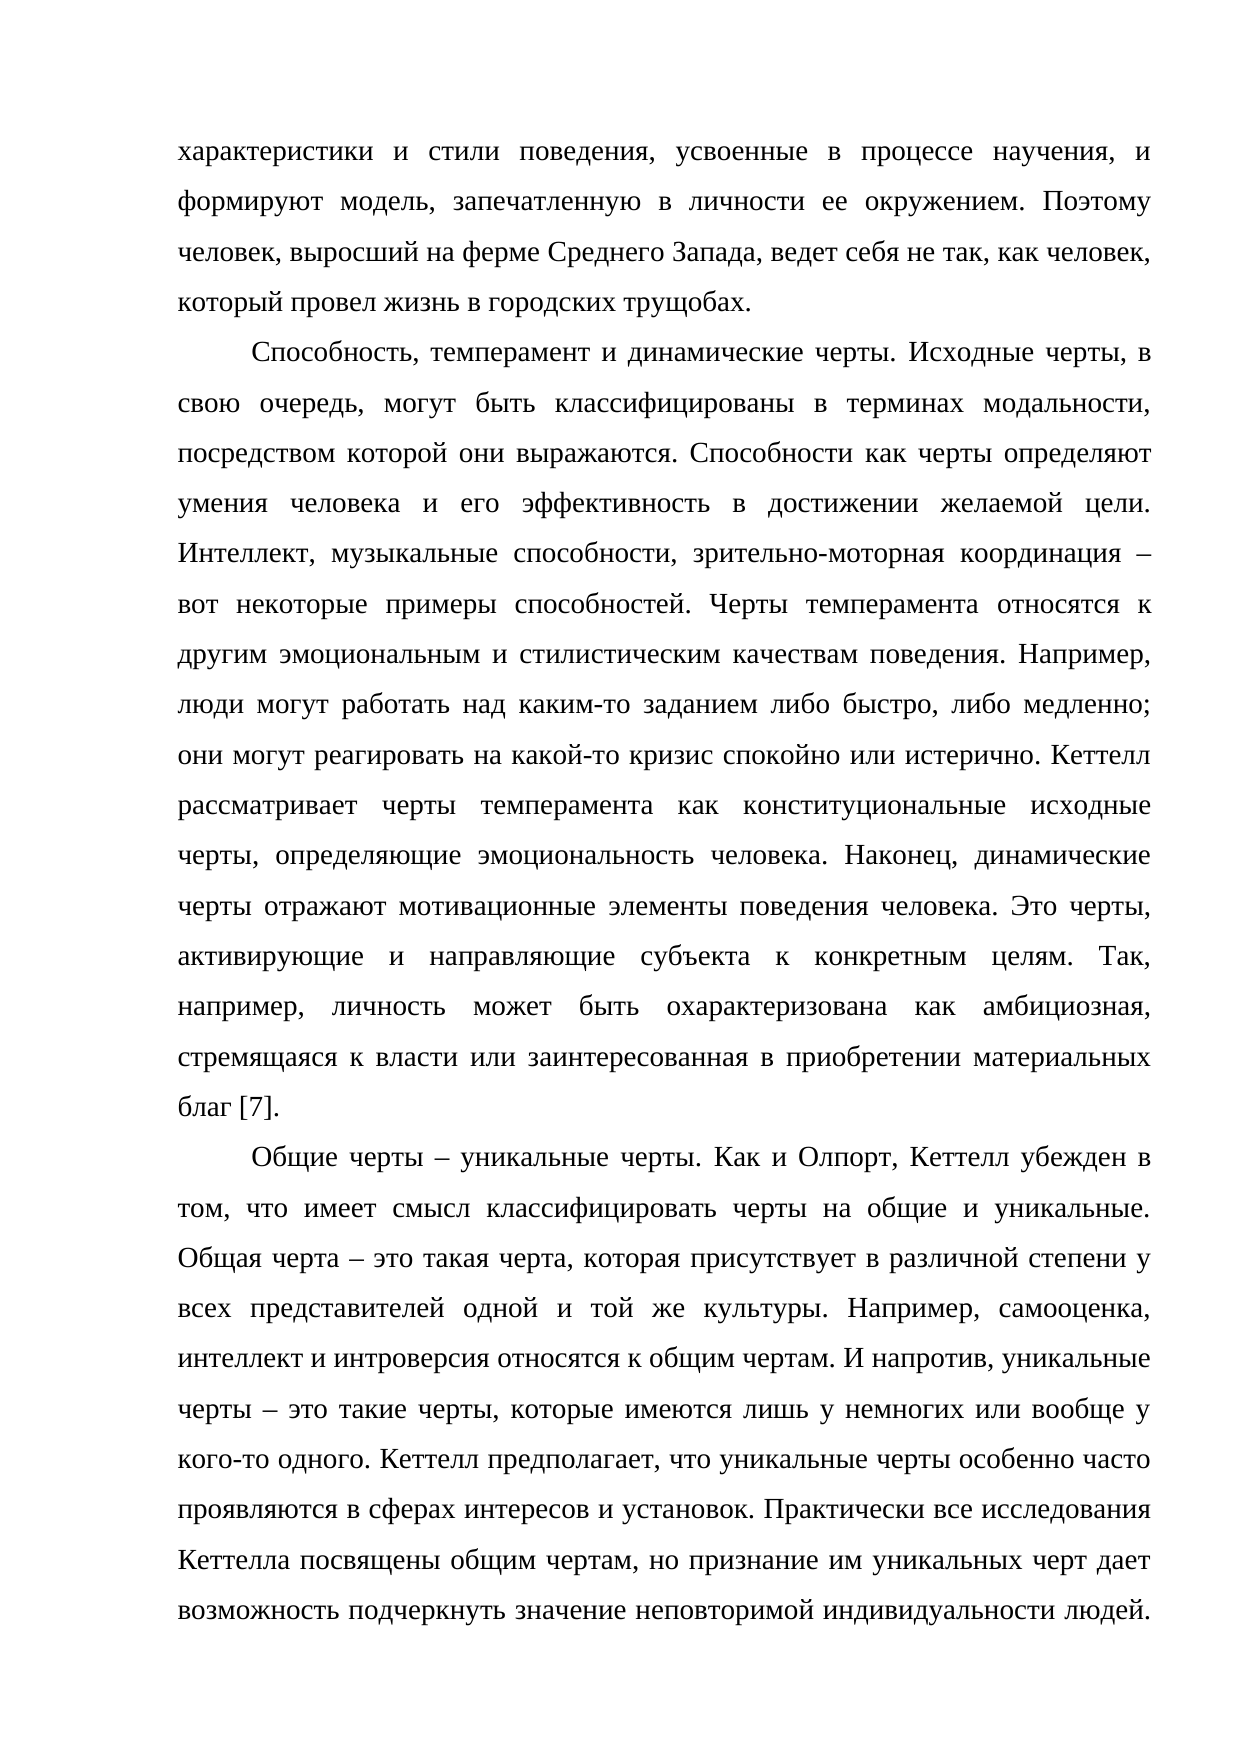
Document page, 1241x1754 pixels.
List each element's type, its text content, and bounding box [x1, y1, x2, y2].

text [177, 1139, 1152, 1626]
text Способность, темперамент и динамические черты. Исходные черты, в свою очередь, могут быть классифицированы в терминах модальности, посредством которой они выражаются. Способности как черты определяют умения человека и его эффективность в достижении желаемой цели. Интеллект, музыкальные способности, зрительно-моторная координация – вот некоторые примеры способностей. Черты темперамента относятся к другим эмоциональным и стилистическим качествам поведения. Например, люди могут работать над каким-то заданием либо быстро, либо медленно; они могут реагировать на какой-то кризис спокойно или истерично. Кеттелл рассматривает черты темперамента как конституциональные исходные черты, определяющие эмоциональность человека. Наконец, динамические черты отражают мотивационные элементы поведения человека. Это черты, активирующие и направляющие субъекта к конкретным целям. Так, например, личность может быть охарактеризована как амбициозная, стремящаяся к власти или заинтересованная в приобретении материальных благ [7]. [177, 334, 1152, 1123]
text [177, 133, 1152, 318]
